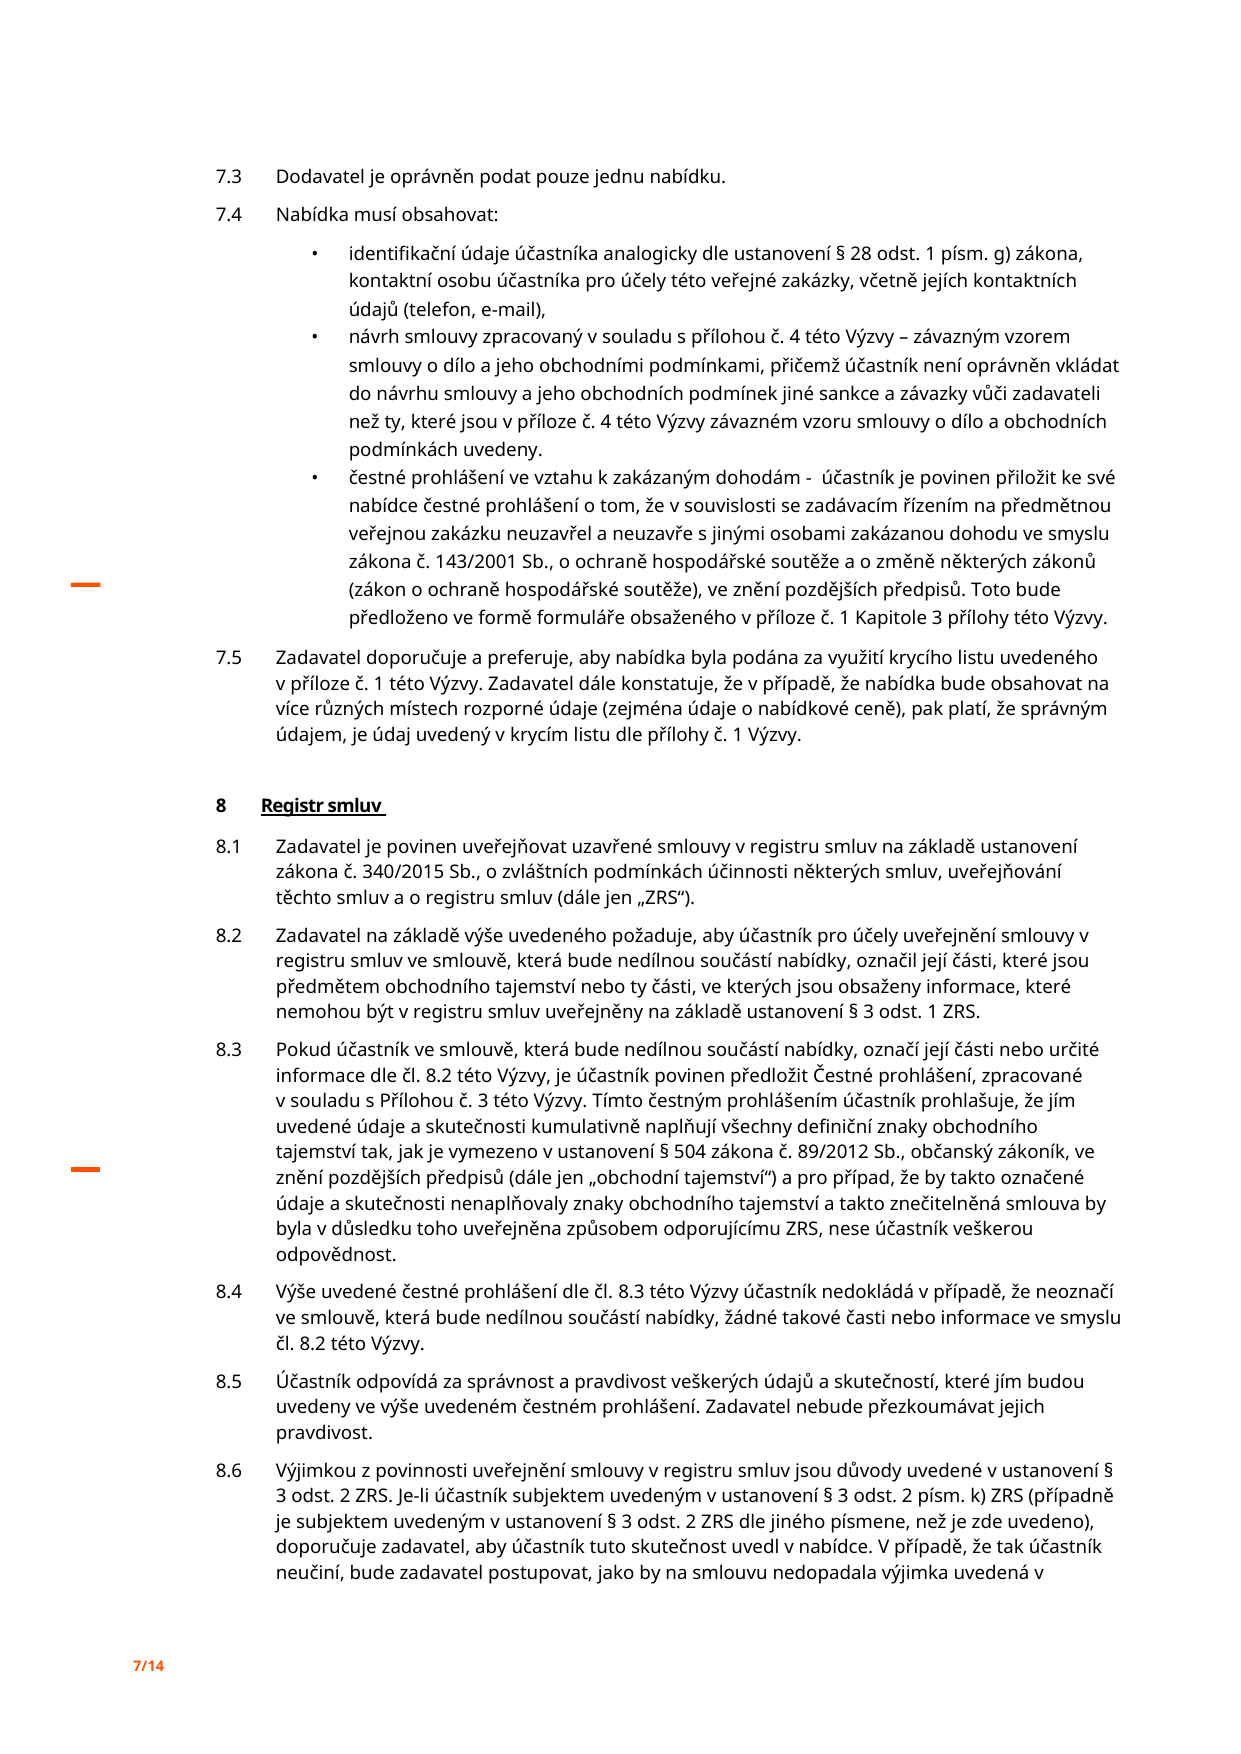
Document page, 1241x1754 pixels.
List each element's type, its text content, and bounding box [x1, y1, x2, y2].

list identifikační údaje účastníka analogicky dle ustanovení § 28 odst. 1 písm. g) zákona, kontaktní osobu účastníka pro účely této veřejné zakázky, včetně jejích kontaktních údajů (telefon, e-mail), [311, 240, 1122, 321]
subtitle Zadavatel je povinen uveřejňovat uzavřené smlouvy v registru smluv na základě ustanovení zákona č. 340/2015 Sb., o zvláštních podmínkách účinnosti některých smluv, uveřejňování těchto smluv a o registru smluv (dále jen „ZRS“). [216, 833, 1122, 909]
subtitle Nabídka musí obsahovat: [216, 202, 1122, 227]
subtitle Dodavatel je oprávněn podat pouze jednu nabídku. [216, 164, 1122, 189]
list návrh smlouvy zpracovaný v souladu s přílohou č. 4 této Výzvy – závazným vzorem smlouvy o dílo a jeho obchodními podmínkami, přičemž účastník není oprávněn vkládat do návrhu smlouvy a jeho obchodních podmínek jiné sankce a závazky vůči zadavateli než ty, které jsou v příloze č. 4 této Výzvy závazném vzoru smlouvy o dílo a obchodních podmínkách uvedeny. [311, 324, 1122, 461]
subtitle Zadavatel doporučuje a preferuje, aby nabídka byla podána za využití krycího listu uvedeného v příloze č. 1 této Výzvy. Zadavatel dále konstatuje, že v případě, že nabídka bude obsahovat na více různých místech rozporné údaje (zejména údaje o nabídkové ceně), pak platí, že správným údajem, je údaj uvedený v krycím listu dle přílohy č. 1 Výzvy. [216, 644, 1122, 747]
subtitle Výše uvedené čestné prohlášení dle čl. 8.3 této Výzvy účastník nedokládá v případě, že neoznačí ve smlouvě, která bude nedílnou součástí nabídky, žádné takové časti nebo informace ve smyslu čl. 8.2 této Výzvy. [216, 1279, 1122, 1355]
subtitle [216, 1457, 1122, 1584]
subtitle Pokud účastník ve smlouvě, která bude nedílnou součástí nabídky, označí její části nebo určité informace dle čl. 8.2 této Výzvy, je účastník povinen předložit Čestné prohlášení, zpracované v souladu s Přílohou č. 3 této Výzvy. Tímto čestným prohlášením účastník prohlašuje, že jím uvedené údaje a skutečnosti kumulativně naplňují všechny definiční znaky obchodního tajemství tak, jak je vymezeno v ustanovení § 504 zákona č. 89/2012 Sb., občanský zákoník, ve znění pozdějších předpisů (dále jen „obchodní tajemství“) a pro případ, že by takto označené údaje a skutečnosti nenaplňovaly znaky obchodního tajemství a takto znečitelněná smlouva by byla v důsledku toho uveřejněna způsobem odporujícímu ZRS, nese účastník veškerou odpovědnost. [216, 1037, 1122, 1266]
list čestné prohlášení ve vztahu k zakázaným dohodám - účastník je povinen přiložit ke své nabídce čestné prohlášení o tom, že v souvislosti se zadávacím řízením na předmětnou veřejnou zakázku neuzavřel a neuzavře s jinými osobami zakázanou dohodu ve smyslu zákona č. 143/2001 Sb., o ochraně hospodářské soutěže a o změně některých zákonů (zákon o ochraně hospodářské soutěže), ve znění pozdějších předpisů. Toto bude předloženo ve formě formuláře obsaženého v příloze č. 1 Kapitole 3 přílohy této Výzvy. [311, 464, 1122, 629]
subtitle Zadavatel na základě výše uvedeného požaduje, aby účastník pro účely uveřejnění smlouvy v registru smluv ve smlouvě, která bude nedílnou součástí nabídky, označil její části, které jsou předmětem obchodního tajemství nebo ty části, ve kterých jsou obsaženy informace, které nemohou být v registru smluv uveřejněny na základě ustanovení § 3 odst. 1 ZRS. [216, 922, 1122, 1024]
subtitle Účastník odpovídá za správnost a pravdivost veškerých údajů a skutečností, které jím budou uvedeny ve výše uvedeném čestném prohlášení. Zadavatel nebude přezkoumávat jejich pravdivost. [216, 1368, 1122, 1444]
subtitle Registr smluv [216, 792, 1122, 818]
